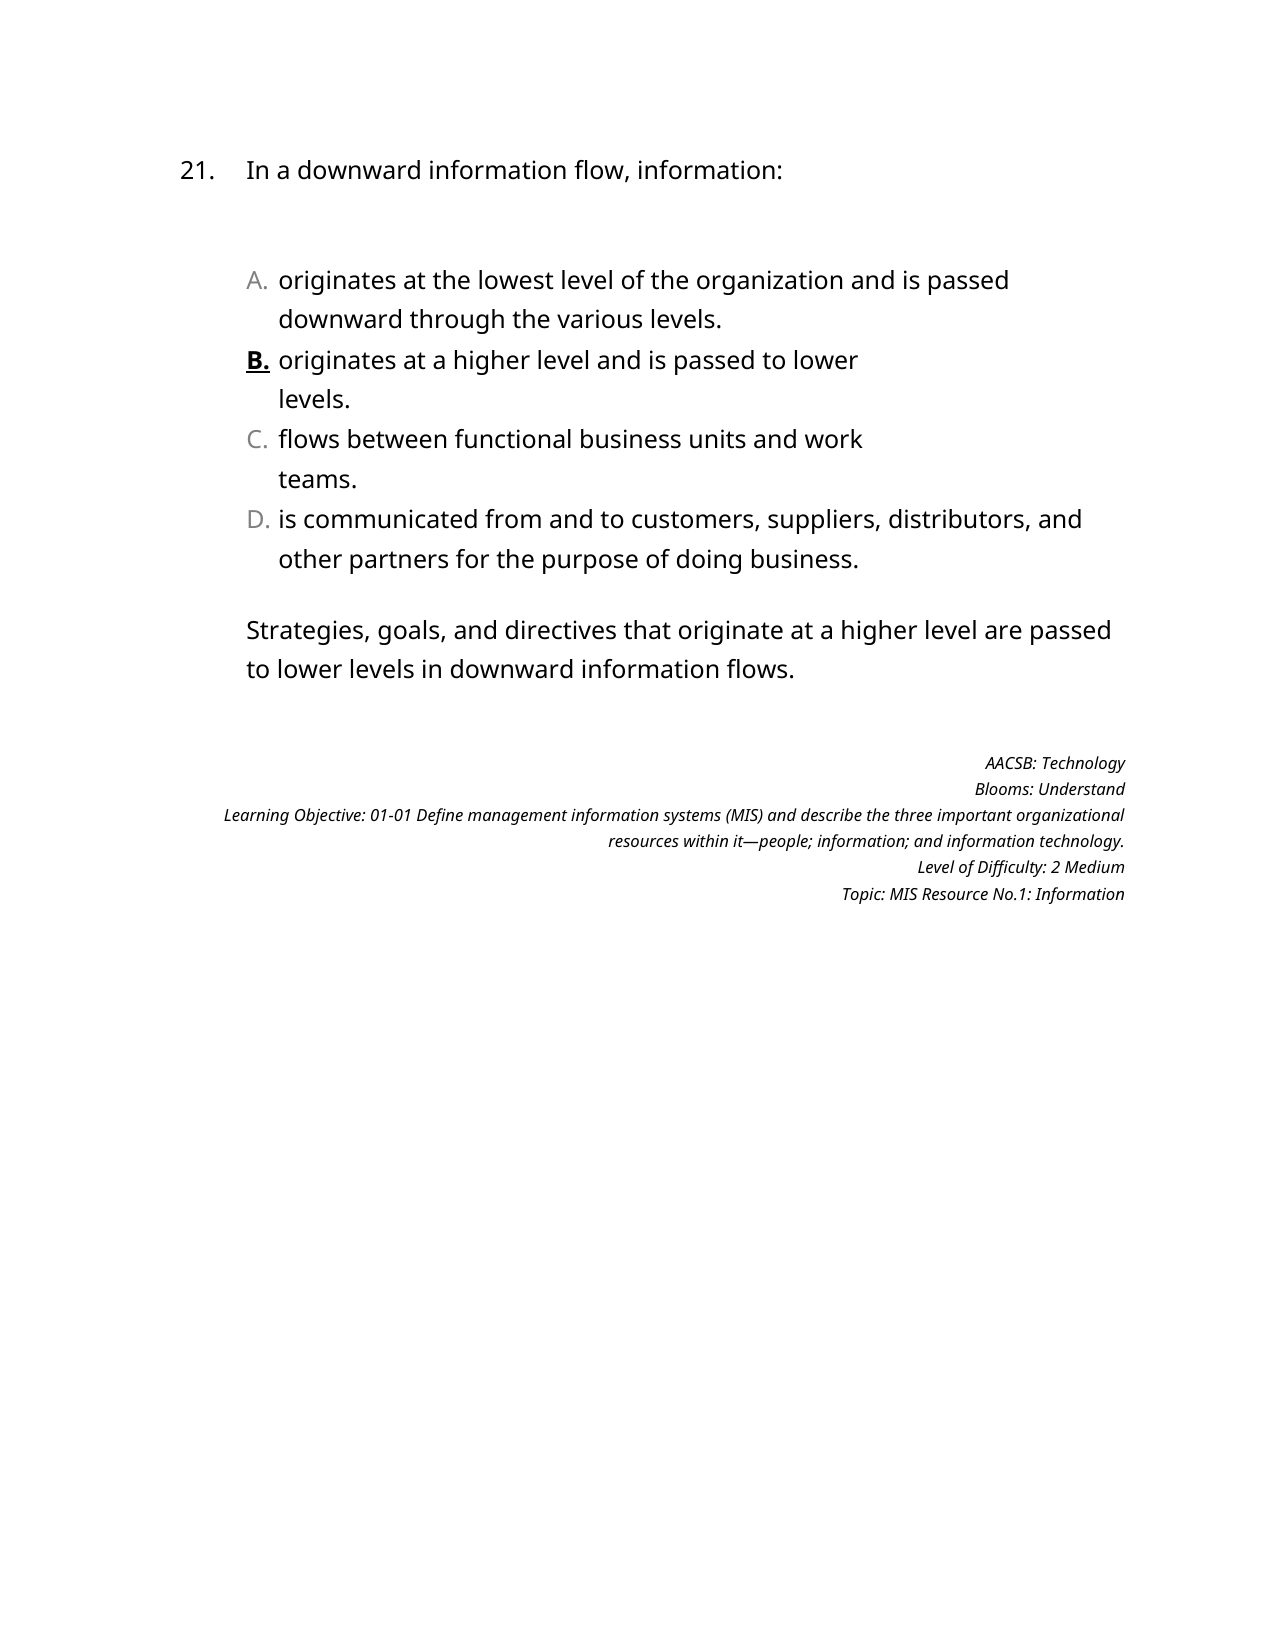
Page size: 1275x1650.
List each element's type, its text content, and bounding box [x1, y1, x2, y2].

table_header AACSB: Technology Blooms: Understand Learning Objective: 01-01 Define management information systems (MIS) and describe the three important organizational resources within it—people; information; and information technology. Level of Difficulty: 2 Medium Topic: MIS Resource No.1: Information [180, 752, 1125, 941]
table_header In a downward information flow, information: Strategies, goals, and directives that originate at a higher level are passed to lower levels in downward information flows. [246, 153, 1125, 723]
table_header 21. [180, 153, 246, 723]
